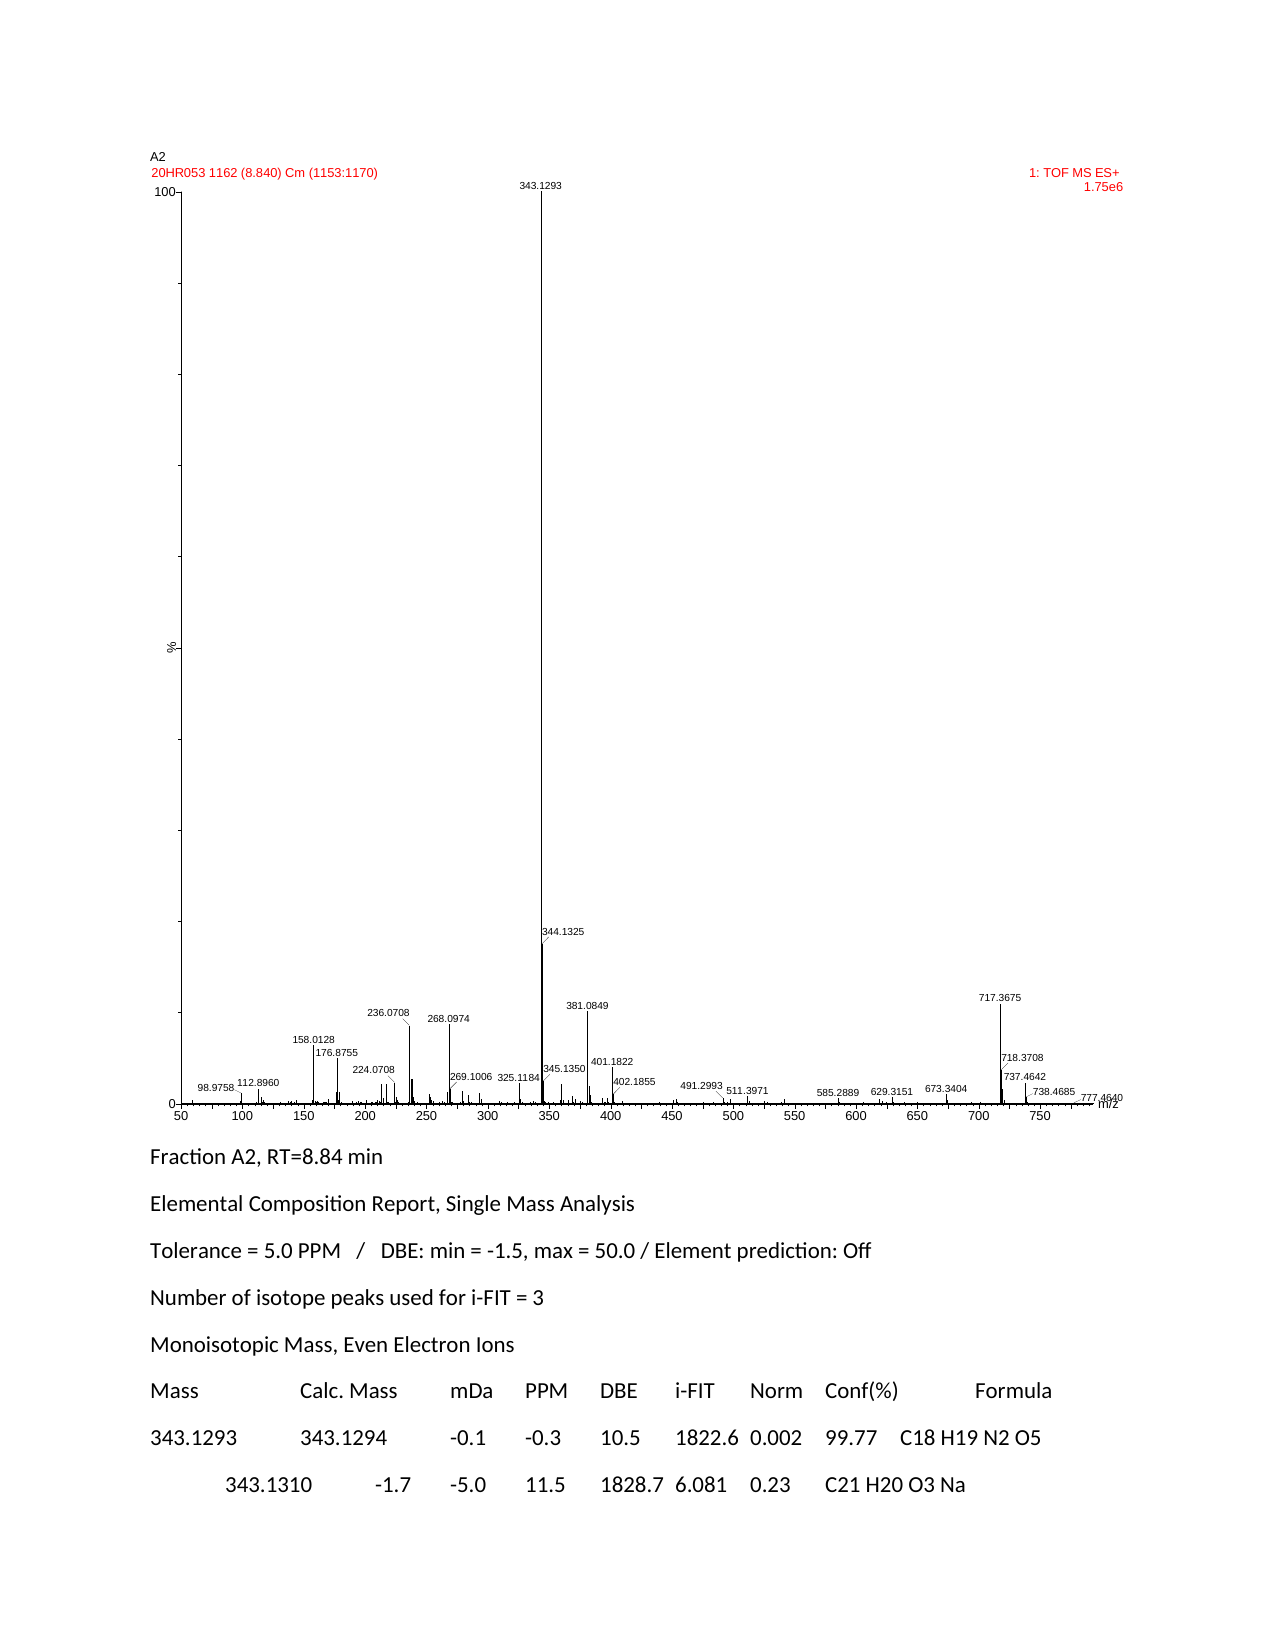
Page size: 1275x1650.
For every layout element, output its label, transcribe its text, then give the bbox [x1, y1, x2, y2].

text Mass Calc. Mass mDa PPM DBE i-FIT Norm Conf(%) Formula [150, 1377, 1125, 1404]
text Elemental Composition Report, Single Mass Analysis [150, 1189, 1125, 1217]
text 343.1293 343.1294 -0.1 -0.3 10.5 1822.6 0.002 99.77 C18 H19 N2 O5 [150, 1423, 1125, 1451]
text Number of isotope peaks used for i-FIT = 3 [150, 1283, 1125, 1311]
text Fraction A2, RT=8.84 min [150, 1142, 1125, 1170]
text Monoisotopic Mass, Even Electron Ions [150, 1330, 1125, 1358]
text Tolerance = 5.0 PPM / DBE: min = -1.5, max = 50.0 / Element prediction: Off [150, 1236, 1125, 1264]
text 343.1310 -1.7 -5.0 11.5 1828.7 6.081 0.23 C21 H20 O3 Na [150, 1470, 1125, 1498]
